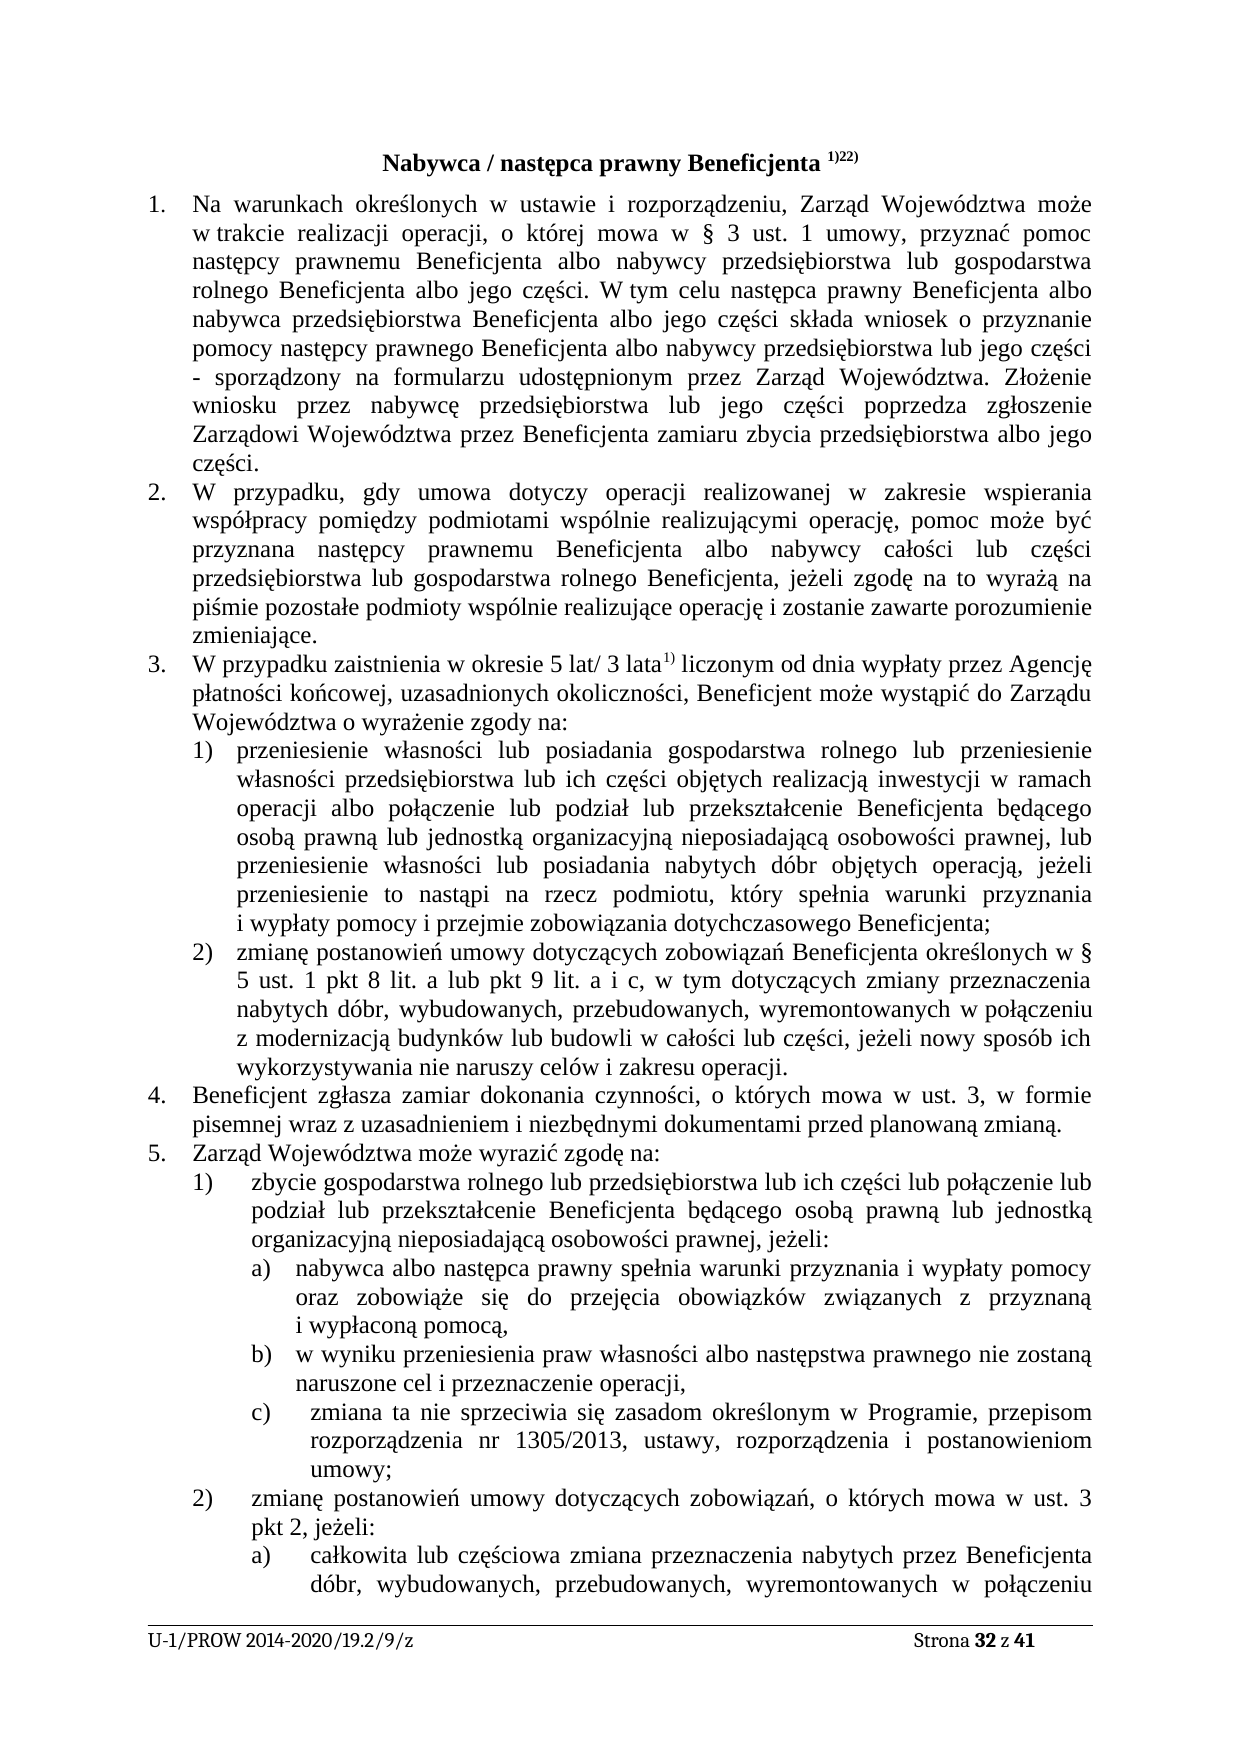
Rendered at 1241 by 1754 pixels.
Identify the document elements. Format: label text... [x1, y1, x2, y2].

text 1. Na warunkach określonych w ustawie i rozporządzeniu, Zarząd Województwa może w trakcie realizacji operacji, o której mowa w § 3 ust. 1 umowy, przyznać pomoc następcy prawnemu Beneficjenta albo nabywcy przedsiębiorstwa lub gospodarstwa rolnego Beneficjenta albo jego części. W tym celu następca prawny Beneficjenta albo nabywca przedsiębiorstwa Beneficjenta albo jego części składa wniosek o przyznanie pomocy następcy prawnego Beneficjenta albo nabywcy przedsiębiorstwa lub jego części - sporządzony na formularzu udostępnionym przez Zarząd Województwa. Złożenie wniosku przez nabywcę przedsiębiorstwa lub jego części poprzedza zgłoszenie Zarządowi Województwa przez Beneficjenta zamiaru zbycia przedsiębiorstwa albo jego części. [148, 189, 1093, 477]
text 5. Zarząd Województwa może wyrazić zgodę na: [148, 1138, 1093, 1167]
text a) nabywca albo następca prawny spełnia warunki przyznania i wypłaty pomocy oraz zobowiąże się do przejęcia obowiązków związanych z przyznaną i wypłaconą pomocą, [251, 1253, 1093, 1339]
text 2) zmianę postanowień umowy dotyczących zobowiązań, o których mowa w ust. 3 pkt 2, jeżeli: [192, 1483, 1093, 1540]
text 2. W przypadku, gdy umowa dotyczy operacji realizowanej w zakresie wspierania współpracy pomiędzy podmiotami wspólnie realizującymi operację, pomoc może być przyznana następcy prawnemu Beneficjenta albo nabywcy całości lub części przedsiębiorstwa lub gospodarstwa rolnego Beneficjenta, jeżeli zgodę na to wyrażą na piśmie pozostałe podmioty wspólnie realizujące operację i zostanie zawarte porozumienie zmieniające. [148, 477, 1093, 649]
text 1) przeniesienie własności lub posiadania gospodarstwa rolnego lub przeniesienie własności przedsiębiorstwa lub ich części objętych realizacją inwestycji w ramach operacji albo połączenie lub podział lub przekształcenie Beneficjenta będącego osobą prawną lub jednostką organizacyjną nieposiadającą osobowości prawnej, lub przeniesienie własności lub posiadania nabytych dóbr objętych operacją, jeżeli przeniesienie to nastąpi na rzecz podmiotu, który spełnia warunki przyznania i wypłaty pomocy i przejmie zobowiązania dotychczasowego Beneficjenta; [192, 735, 1093, 937]
text c) zmiana ta nie sprzeciwia się zasadom określonym w Programie, przepisom rozporządzenia nr 1305/2013, ustawy, rozporządzenia i postanowieniom umowy; [251, 1397, 1093, 1483]
text 3. W przypadku zaistnienia w okresie 5 lat/ 3 lata1) liczonym od dnia wypłaty przez Agencję płatności końcowej, uzasadnionych okoliczności, Beneficjent może wystąpić do Zarządu Województwa o wyrażenie zgody na: [148, 649, 1093, 735]
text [251, 1540, 1093, 1598]
text 1) zbycie gospodarstwa rolnego lub przedsiębiorstwa lub ich części lub połączenie lub podział lub przekształcenie Beneficjenta będącego osobą prawną lub jednostką organizacyjną nieposiadającą osobowości prawnej, jeżeli: [192, 1167, 1093, 1253]
text b) w wyniku przeniesienia praw własności albo następstwa prawnego nie zostaną naruszone cel i przeznaczenie operacji, [251, 1339, 1093, 1397]
text 2) zmianę postanowień umowy dotyczących zobowiązań Beneficjenta określonych w § 5 ust. 1 pkt 8 lit. a lub pkt 9 lit. a i c, w tym dotyczących zmiany przeznaczenia nabytych dóbr, wybudowanych, przebudowanych, wyremontowanych w połączeniu z modernizacją budynków lub budowli w całości lub części, jeżeli nowy sposób ich wykorzystywania nie naruszy celów i zakresu operacji. [192, 937, 1093, 1080]
text Nabywca / następca prawny Beneficjenta 1)22) [148, 148, 1093, 176]
text 4. Beneficjent zgłasza zamiar dokonania czynności, o których mowa w ust. 3, w formie pisemnej wraz z uzasadnieniem i niezbędnymi dokumentami przed planowaną zmianą. [148, 1080, 1093, 1138]
